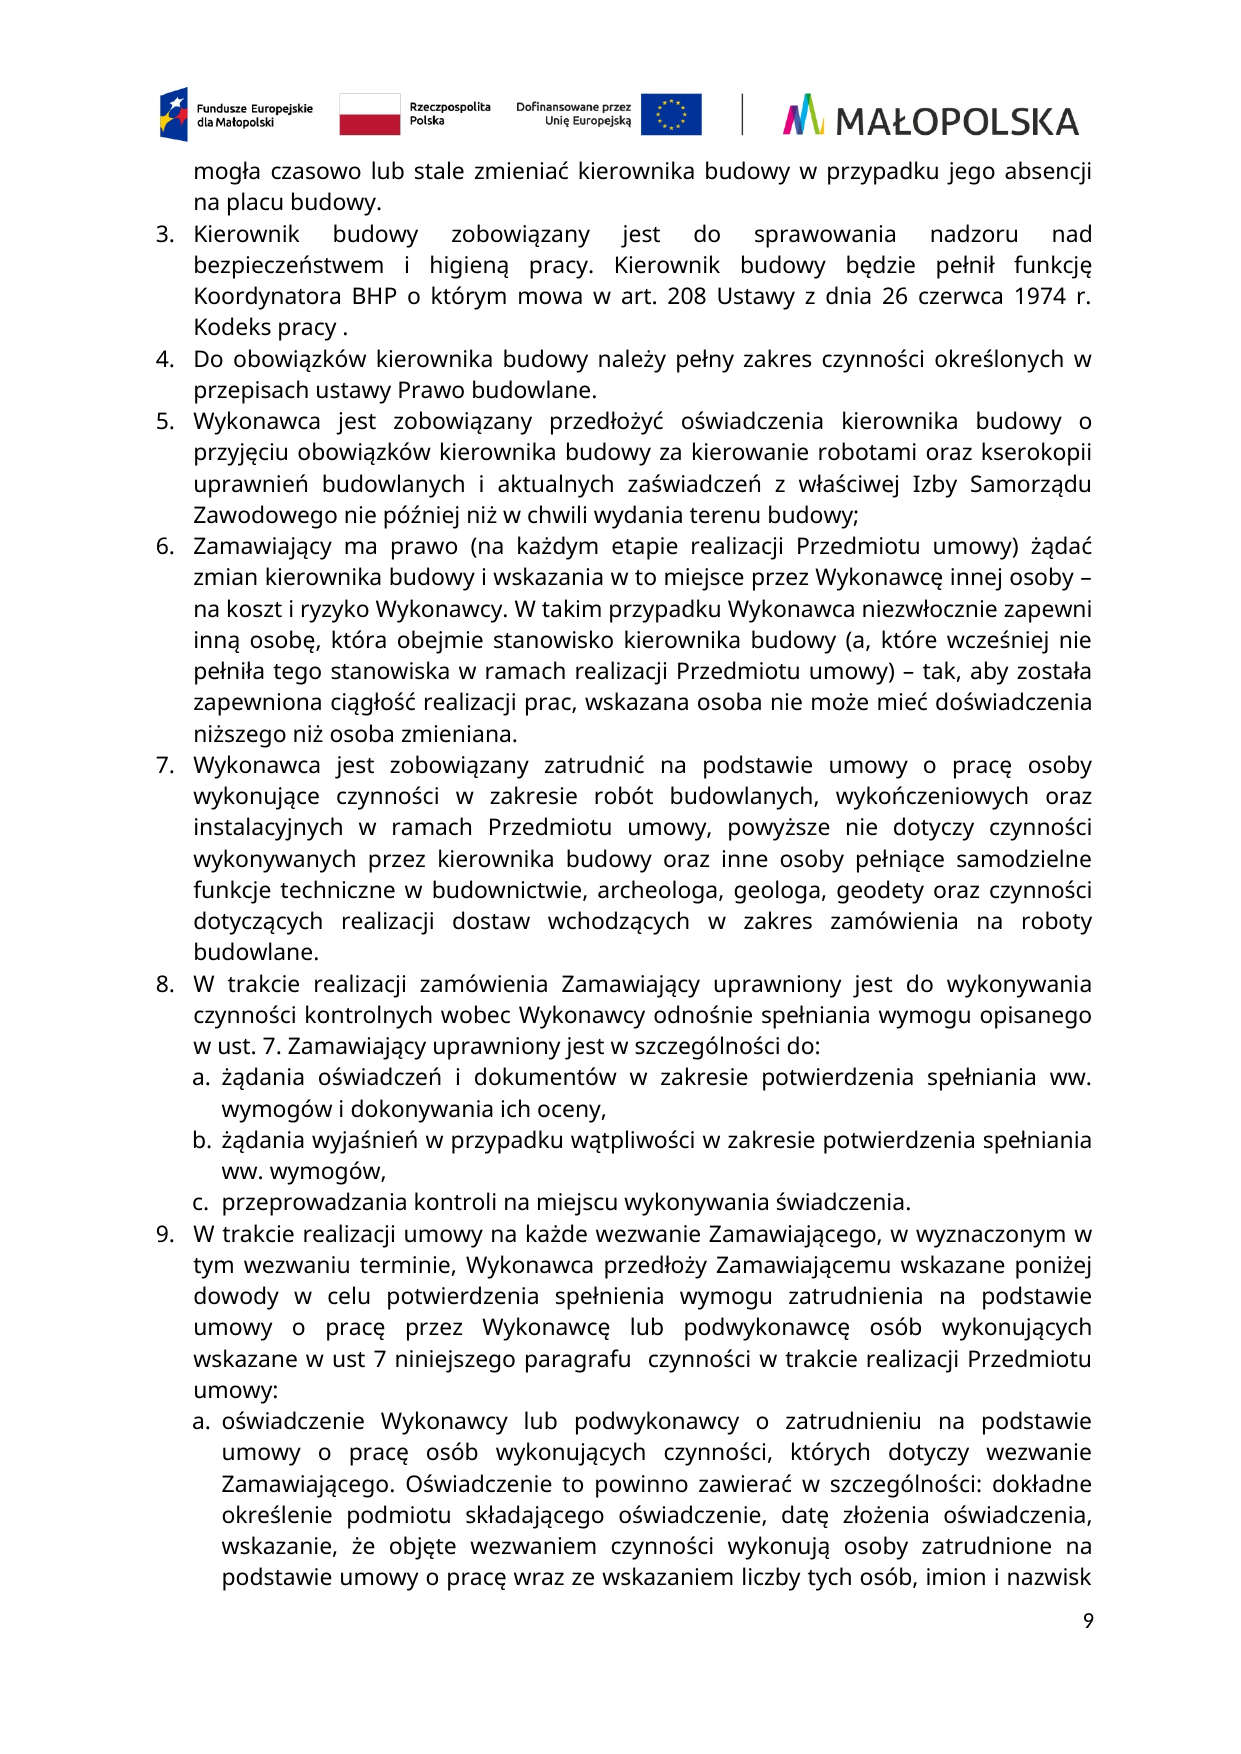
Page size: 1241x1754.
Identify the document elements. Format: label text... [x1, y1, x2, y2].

list W trakcie realizacji umowy na każde wezwanie Zamawiającego, w wyznaczonym w tym wezwaniu terminie, Wykonawca przedłoży Zamawiającemu wskazane poniżej dowody w celu potwierdzenia spełnienia wymogu zatrudnienia na podstawie umowy o pracę przez Wykonawcę lub podwykonawcę osób wykonujących wskazane w ust 7 niniejszego paragrafu czynności w trakcie realizacji Przedmiotu umowy: [156, 1217, 1093, 1405]
list W trakcie realizacji zamówienia Zamawiający uprawniony jest do wykonywania czynności kontrolnych wobec Wykonawcy odnośnie spełniania wymogu opisanego w ust. 7. Zamawiający uprawniony jest w szczególności do: [156, 967, 1093, 1061]
picture [147, 73, 1093, 155]
list przeprowadzania kontroli na miejscu wykonywania świadczenia. [192, 1186, 1093, 1217]
list Wykonawca jest zobowiązany przedłożyć oświadczenia kierownika budowy o przyjęciu obowiązków kierownika budowy za kierowanie robotami oraz kserokopii uprawnień budowlanych i aktualnych zaświadczeń z właściwej Izby Samorządu Zawodowego nie później niż w chwili wydania terenu budowy; [156, 405, 1093, 530]
list Wykonawca jest zobowiązany zatrudnić na podstawie umowy o pracę osoby wykonujące czynności w zakresie robót budowlanych, wykończeniowych oraz instalacyjnych w ramach Przedmiotu umowy, powyższe nie dotyczy czynności wykonywanych przez kierownika budowy oraz inne osoby pełniące samodzielne funkcje techniczne w budownictwie, archeologa, geologa, geodety oraz czynności dotyczących realizacji dostaw wchodzących w zakres zamówienia na roboty budowlane. [156, 749, 1093, 967]
list Kierownik budowy zobowiązany jest do sprawowania nadzoru nad bezpieczeństwem i higieną pracy. Kierownik budowy będzie pełnił funkcję Koordynatora BHP o którym mowa w art. 208 Ustawy z dnia 26 czerwca 1974 r. Kodeks pracy . [156, 217, 1093, 342]
list Do obowiązków kierownika budowy należy pełny zakres czynności określonych w przepisach ustawy Prawo budowlane. [156, 342, 1093, 405]
list Zamawiający ma prawo (na każdym etapie realizacji Przedmiotu umowy) żądać zmian kierownika budowy i wskazania w to miejsce przez Wykonawcę innej osoby – na koszt i ryzyko Wykonawcy. W takim przypadku Wykonawca niezwłocznie zapewni inną osobę, która obejmie stanowisko kierownika budowy (a, które wcześniej nie pełniła tego stanowiska w ramach realizacji Przedmiotu umowy) – tak, aby została zapewniona ciągłość realizacji prac, wskazana osoba nie może mieć doświadczenia niższego niż osoba zmieniana. [156, 530, 1093, 749]
list żądania wyjaśnień w przypadku wątpliwości w zakresie potwierdzenia spełniania ww. wymogów, [192, 1124, 1093, 1186]
list żądania oświadczeń i dokumentów w zakresie potwierdzenia spełniania ww. wymogów i dokonywania ich oceny, [192, 1061, 1093, 1124]
